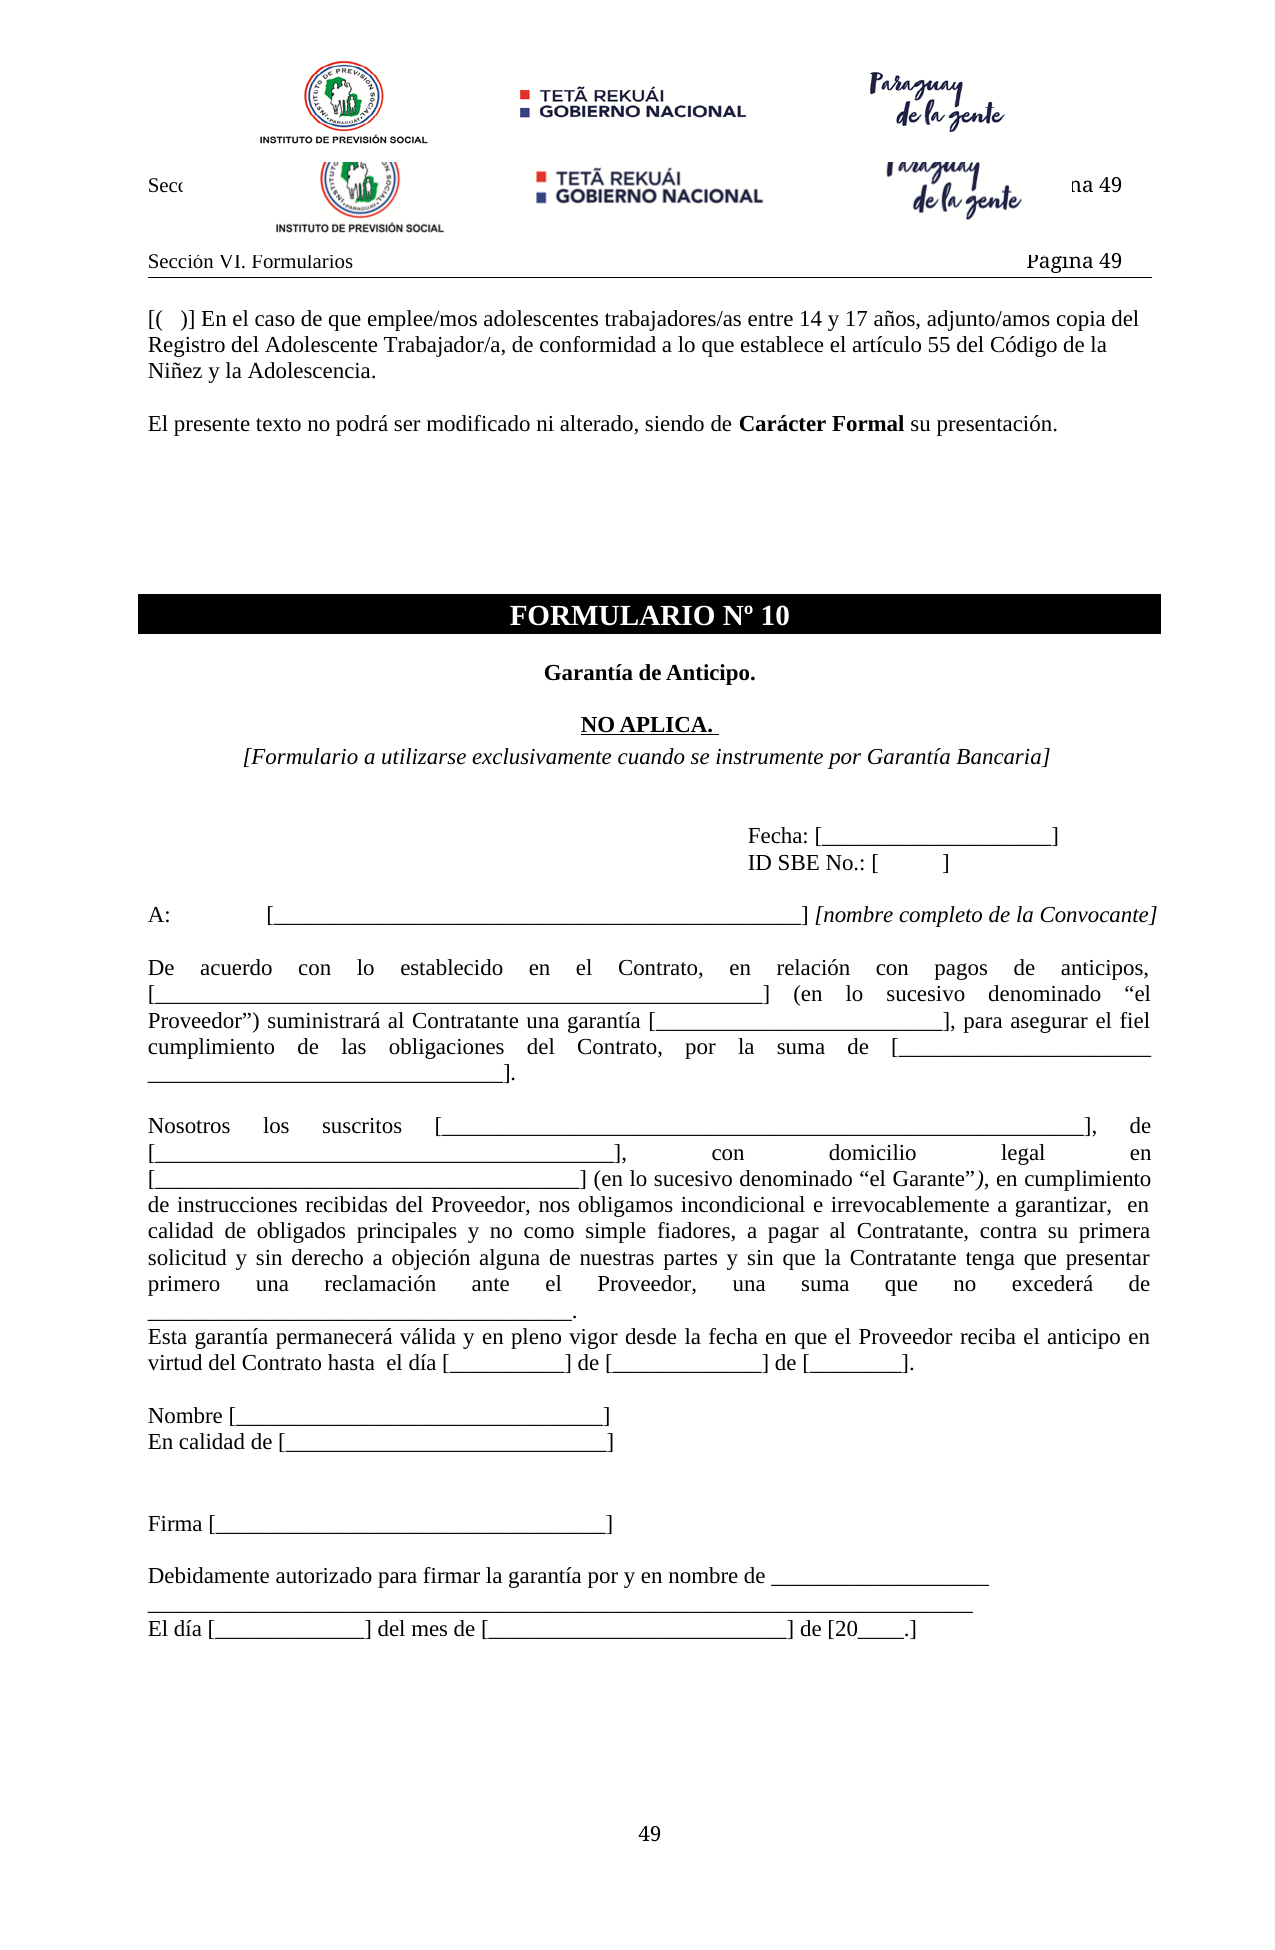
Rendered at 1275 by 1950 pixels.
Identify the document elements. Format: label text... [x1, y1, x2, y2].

picture [165, 26, 1072, 254]
text El presente texto no podrá ser modificado ni alterado, siendo de Carácter Formal su presentación. [148, 410, 1152, 436]
text Nosotros los suscritos [________________________________________________________], de [________________________________________], con domicilio legal en [_____________________________________] (en lo sucesivo denominado “el Garante”), en cumplimiento de instrucciones recibidas del Proveedor, nos obligamos incondicional e irrevocablemente a garantizar, en calidad de obligados principales y no como simple fiadores, a pagar al Contratante, contra su primera solicitud y sin derecho a objeción alguna de nuestras partes y sin que la Contratante tenga que presentar primero una reclamación ante el Proveedor, una suma que no excederá de _____________________________________. [148, 1112, 1152, 1323]
text FORMULARIO Nº 10 [139, 596, 1160, 633]
text [( )] En el caso de que emplee/mos adolescentes trabajadores/as entre 14 y 17 años, adjunto/amos copia del Registro del Adolescente Trabajador/a, de conformidad a lo que establece el artículo 55 del Código de la Niñez y la Adolescencia. [148, 304, 1152, 384]
text Firma [__________________________________] [148, 1510, 1152, 1536]
text ID SBE No.: [ ] [748, 849, 1152, 875]
text Debidamente autorizado para firmar la garantía por y en nombre de ___________________ [148, 1563, 1152, 1589]
text A: [______________________________________________] [nombre completo de la Convocante] [148, 901, 1152, 928]
text De acuerdo con lo establecido en el Contrato, en relación con pagos de anticipos, [_____________________________________________________] (en lo sucesivo denominado “el Proveedor”) suministrará al Contratante una garantía [_________________________], para asegurar el fiel cumplimiento de las obligaciones del Contrato, por la suma de [______________________ _______________________________]. [148, 954, 1152, 1086]
text El día [_____________] del mes de [__________________________] de [20____.] [148, 1615, 1152, 1642]
subtitle NO APLICA. [148, 711, 1152, 737]
text Nombre [________________________________] [148, 1402, 1152, 1428]
text En calidad de [____________________________] [148, 1428, 1152, 1455]
text ________________________________________________________________________ [148, 1589, 1152, 1615]
text Fecha: [____________________] [673, 822, 1152, 849]
text [Formulario a utilizarse exclusivamente cuando se instrumente por Garantía Bancaria] [148, 743, 1152, 769]
subtitle Garantía de Anticipo. [148, 659, 1152, 686]
text Esta garantía permanecerá válida y en pleno vigor desde la fecha en que el Proveedor reciba el anticipo en virtud del Contrato hasta el día [__________] de [_____________] de [________]. [148, 1323, 1152, 1376]
